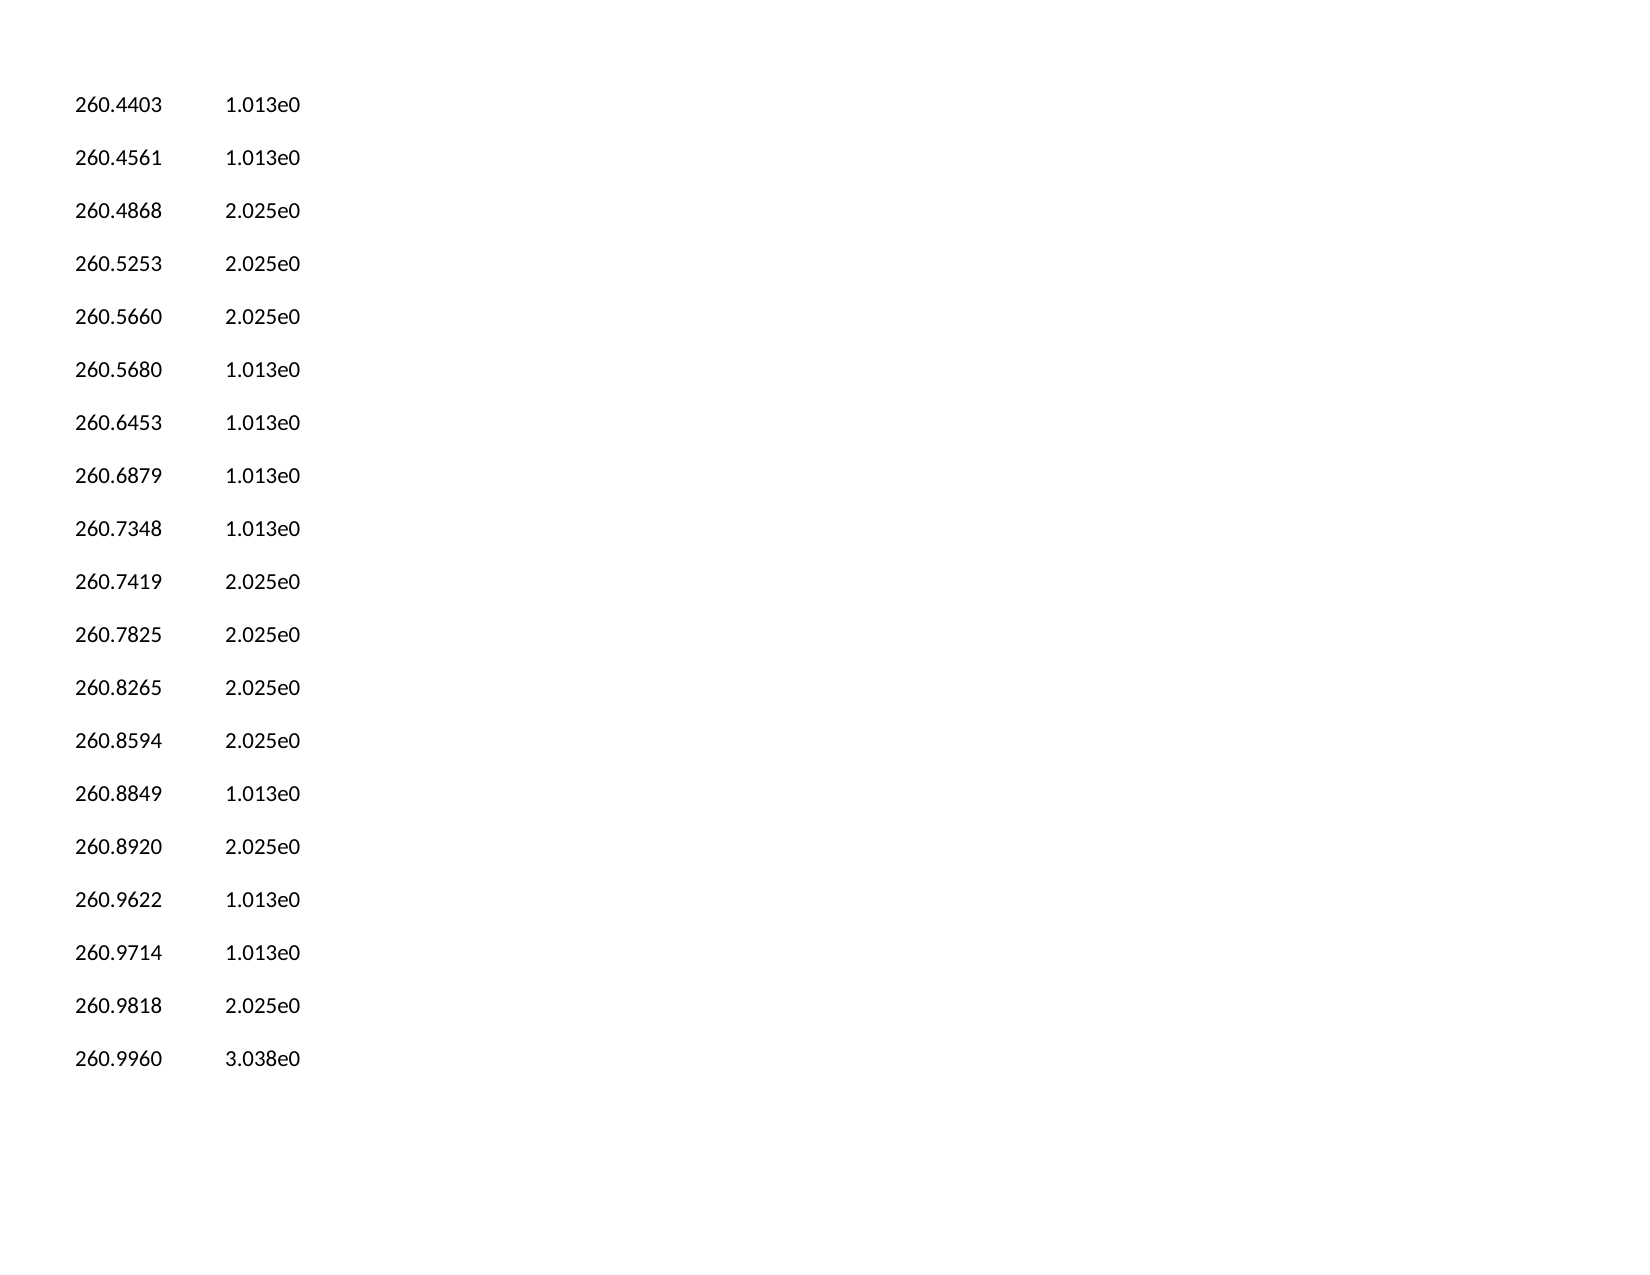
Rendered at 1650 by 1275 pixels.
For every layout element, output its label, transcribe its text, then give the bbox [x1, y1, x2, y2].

text 260.4561 1.013e0 [75, 143, 1563, 171]
text 260.5680 1.013e0 [75, 355, 1563, 383]
text 260.4868 2.025e0 [75, 196, 1563, 224]
text 260.5253 2.025e0 [75, 249, 1563, 277]
text 260.8594 2.025e0 [75, 726, 1563, 754]
text 260.5660 2.025e0 [75, 302, 1563, 330]
text 260.9960 3.038e0 [75, 1044, 1563, 1072]
text 260.4403 1.013e0 [75, 90, 1563, 118]
text 260.9714 1.013e0 [75, 938, 1563, 966]
text 260.7419 2.025e0 [75, 567, 1563, 595]
text 260.8849 1.013e0 [75, 779, 1563, 807]
text 260.6879 1.013e0 [75, 461, 1563, 489]
text 260.7348 1.013e0 [75, 514, 1563, 542]
text 260.9818 2.025e0 [75, 991, 1563, 1019]
text 260.7825 2.025e0 [75, 620, 1563, 648]
text 260.9622 1.013e0 [75, 885, 1563, 913]
text 260.8920 2.025e0 [75, 832, 1563, 860]
text 260.8265 2.025e0 [75, 673, 1563, 701]
text 260.6453 1.013e0 [75, 408, 1563, 436]
